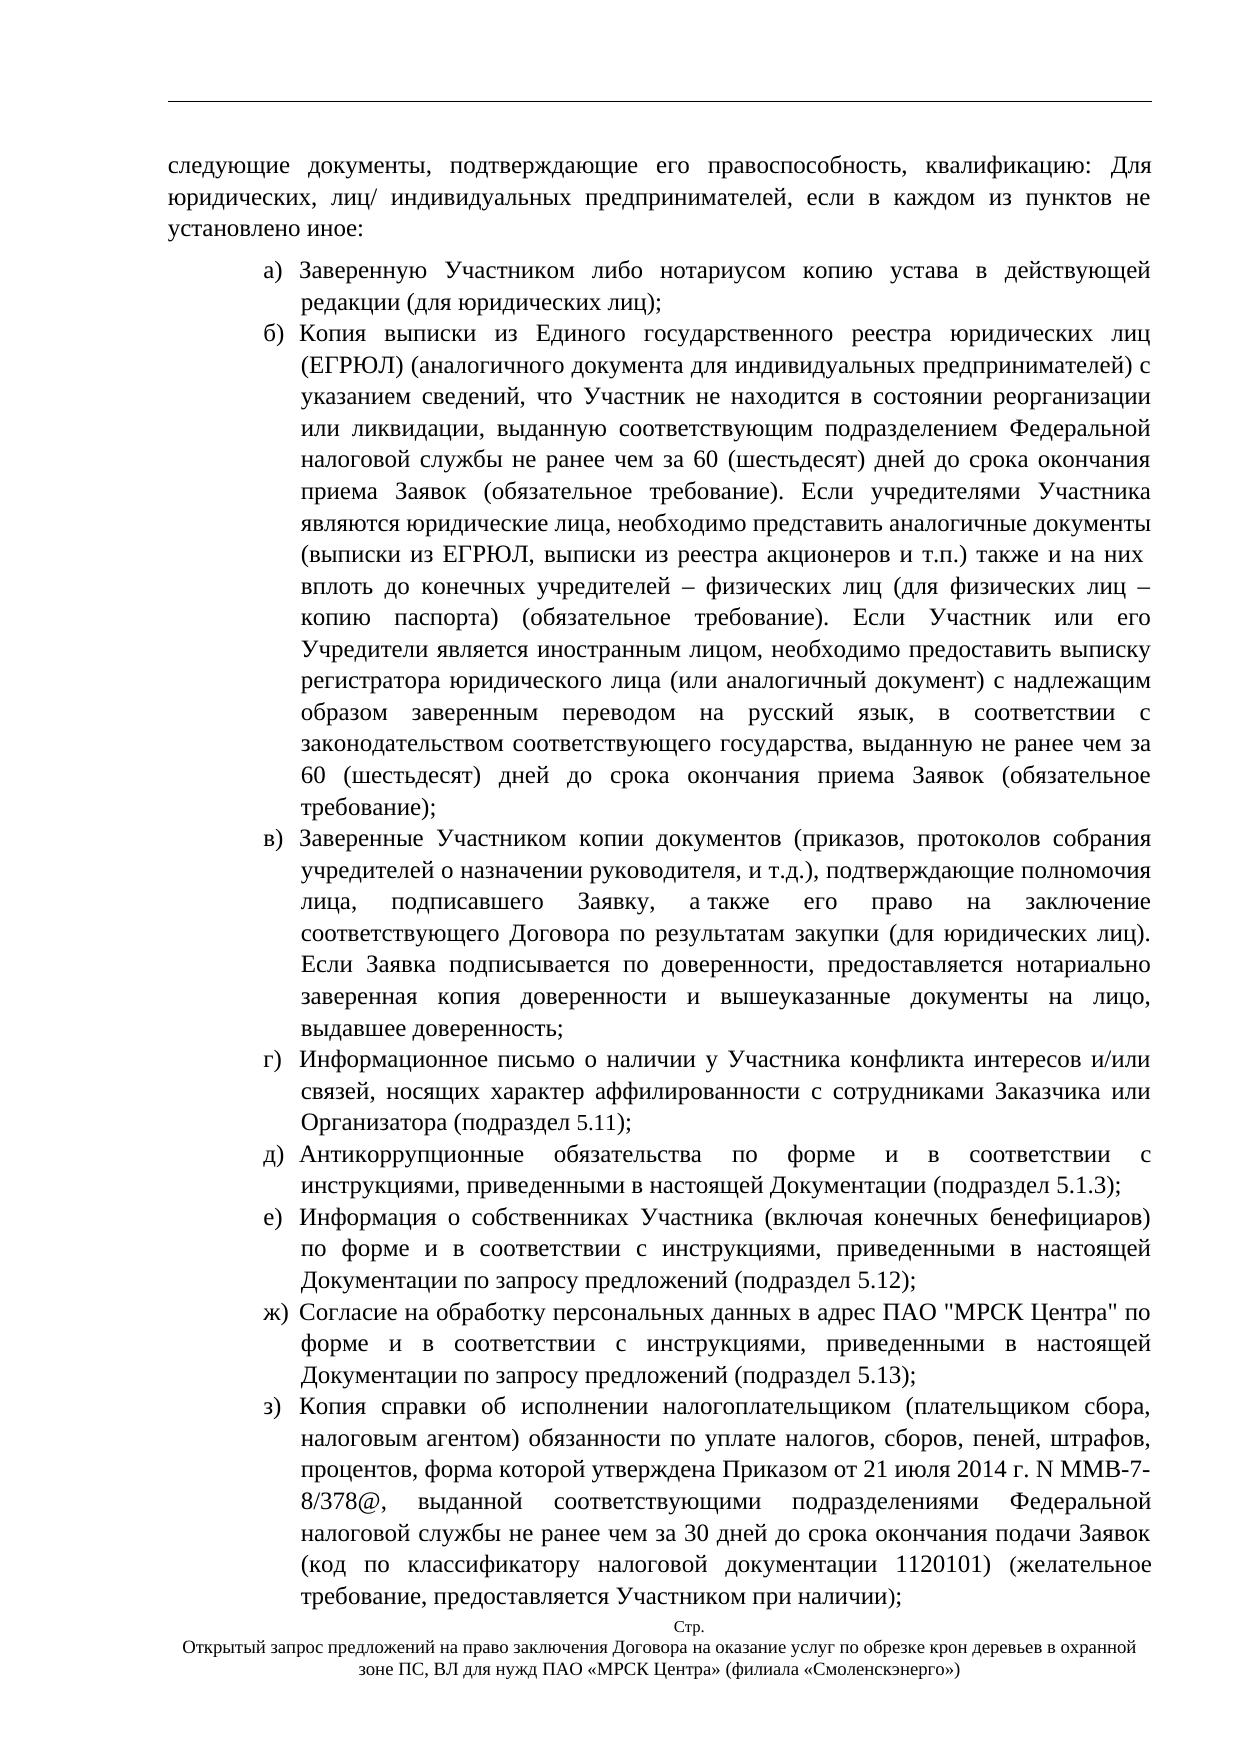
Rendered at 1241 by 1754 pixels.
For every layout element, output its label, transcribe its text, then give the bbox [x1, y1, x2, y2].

list Копия справки об исполнении налогоплательщиком (плательщиком сбора, налоговым агентом) обязанности по уплате налогов, сборов, пеней, штрафов, процентов, форма которой утверждена Приказом от 21 июля 2014 г. N ММВ-7-8/378@, выданной соответствующими подразделениями Федеральной налоговой службы не ранее чем за 30 дней до срока окончания подачи Заявок (код по классификатору налоговой документации 1120101) (желательное требование, предоставляется Участником при наличии); [263, 1391, 1152, 1609]
list Антикоррупционные обязательства по форме и в соответствии с инструкциями, приведенными в настоящей Документации (подраздел 5.1.3); [263, 1139, 1152, 1199]
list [168, 150, 1152, 242]
list Согласие на обработку персональных данных в адрес ПАО "МРСК Центра" по форме и в соответствии с инструкциями, приведенными в настоящей Документации по запросу предложений (подраздел 5.13); [263, 1297, 1152, 1388]
list Информационное письмо о наличии у Участника конфликта интересов и/или связей, носящих характер аффилированности с сотрудниками Заказчика или Организатора (подраздел 5.11); [263, 1044, 1152, 1136]
list Копия выписки из Единого государственного реестра юридических лиц (ЕГРЮЛ) (аналогичного документа для индивидуальных предпринимателей) с указанием сведений, что Участник не находится в состоянии реорганизации или ликвидации, выданную соответствующим подразделением Федеральной налоговой службы не ранее чем за 60 (шестьдесят) дней до срока окончания приема Заявок (обязательное требование). Если учредителями Участника являются юридические лица, необходимо представить аналогичные документы (выписки из ЕГРЮЛ, выписки из реестра акционеров и т.п.) также и на них вплоть до конечных учредителей – физических лиц (для физических лиц – копию паспорта) (обязательное требование). Если Участник или его Учредители является иностранным лицом, необходимо предоставить выписку регистратора юридического лица (или аналогичный документ) с надлежащим образом заверенным переводом на русский язык, в соответствии с законодательством соответствующего государства, выданную не ранее чем за 60 (шестьдесят) дней до срока окончания приема Заявок (обязательное требование); [263, 318, 1152, 820]
list Информация о собственниках Участника (включая конечных бенефициаров) по форме и в соответствии с инструкциями, приведенными в настоящей Документации по запросу предложений (подраздел 5.12); [263, 1202, 1152, 1294]
list Заверенные Участником копии документов (приказов, протоколов собрания учредителей о назначении руководителя, и т.д.), подтверждающие полномочия лица, подписавшего Заявку, а также его право на заключение соответствующего Договора по результатам закупки (для юридических лиц). Если Заявка подписывается по доверенности, предоставляется нотариально заверенная копия доверенности и вышеуказанные документы на лицо, выдавшее доверенность; [263, 823, 1152, 1041]
list Заверенную Участником либо нотариусом копию устава в действующей редакции (для юридических лиц); [263, 255, 1152, 315]
